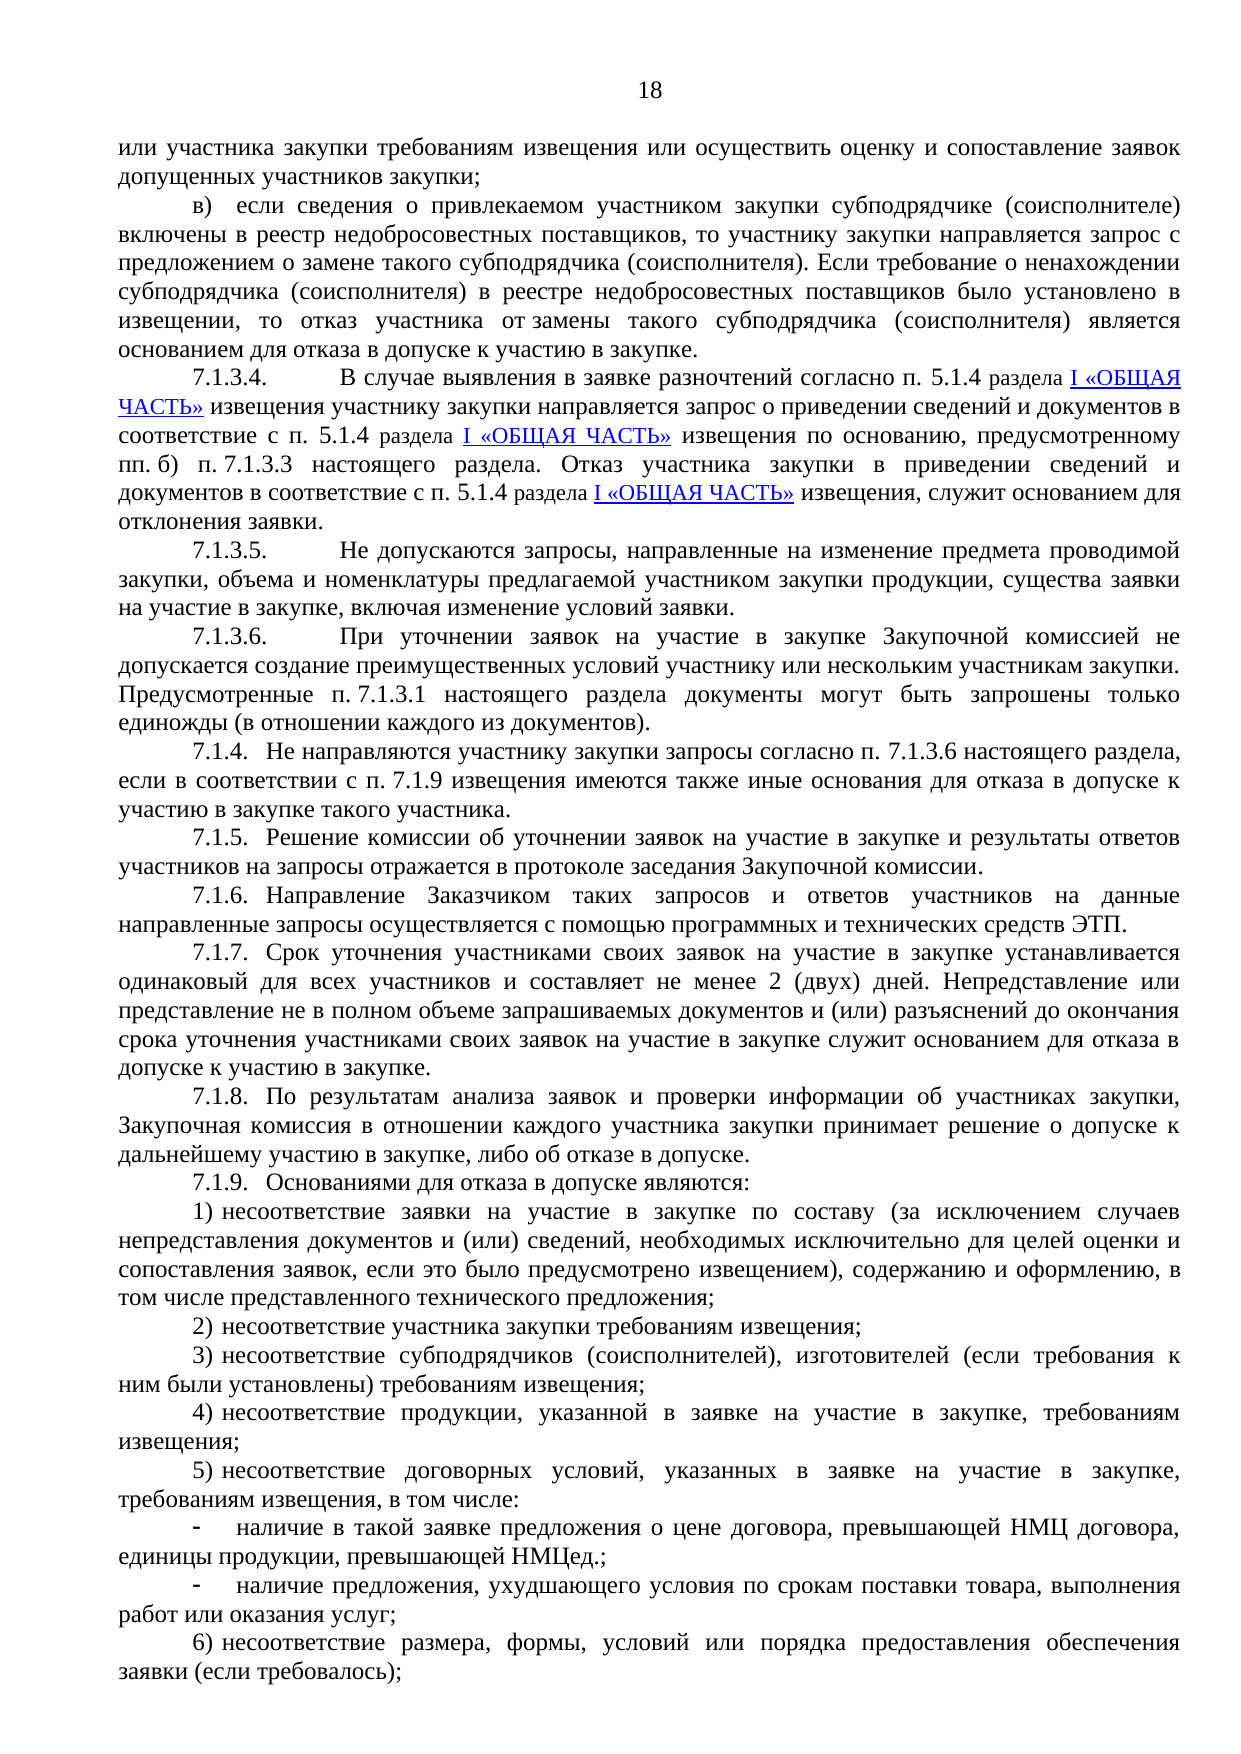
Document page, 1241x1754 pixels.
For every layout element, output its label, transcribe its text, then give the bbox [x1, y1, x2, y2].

list несоответствие размера, формы, условий или порядка предоставления обеспечения заявки (если требовалось); [118, 1627, 1181, 1685]
list если сведения о привлекаемом участником закупки субподрядчике (соисполнителе) включены в реестр недобросовестных поставщиков, то участнику закупки направляется запрос с предложением о замене такого субподрядчика (соисполнителя). Если требование о ненахождении субподрядчика (соисполнителя) в реестре недобросовестных поставщиков было установлено в извещении, то отказ участника от замены такого субподрядчика (соисполнителя) является основанием для отказа в допуске к участию в закупке. [118, 190, 1181, 362]
list По результатам анализа заявок и проверки информации об участниках закупки, Закупочная комиссия в отношении каждого участника закупки принимает решение о допуске к дальнейшему участию в закупке, либо об отказе в допуске. [118, 1081, 1181, 1167]
list Не направляются участнику закупки запросы согласно п. 7.1.3.6 настоящего раздела, если в соответствии с п. 7.1.9 извещения имеются также иные основания для отказа в допуске к участию в закупке такого участника. [118, 736, 1181, 822]
list Основаниями для отказа в допуске являются: [118, 1167, 1181, 1196]
list несоответствие договорных условий, указанных в заявке на участие в закупке, требованиям извещения, в том числе: [118, 1455, 1181, 1512]
list наличие предложения, ухудшающего условия по срокам поставки товара, выполнения работ или оказания услуг; [118, 1570, 1181, 1627]
list несоответствие продукции, указанной в заявке на участие в закупке, требованиям извещения; [118, 1397, 1181, 1455]
list несоответствие участника закупки требованиям извещения; [118, 1311, 1181, 1340]
list Не допускаются запросы, направленные на изменение предмета проводимой закупки, объема и номенклатуры предлагаемой участником закупки продукции, существа заявки на участие в закупке, включая изменение условий заявки. [118, 535, 1181, 621]
list При уточнении заявок на участие в закупке Закупочной комиссией не допускается создание преимущественных условий участнику или нескольким участникам закупки. Предусмотренные п. 7.1.3.1 настоящего раздела документы могут быть запрошены только единожды (в отношении каждого из документов). [118, 621, 1181, 736]
list Решение комиссии об уточнении заявок на участие в закупке и результаты ответов участников на запросы отражается в протоколе заседания Закупочной комиссии. [118, 822, 1181, 880]
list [118, 132, 1181, 190]
list несоответствие заявки на участие в закупке по составу (за исключением случаев непредставления документов и (или) сведений, необходимых исключительно для целей оценки и сопоставления заявок, если это было предусмотрено извещением), содержанию и оформлению, в том числе представленного технического предложения; [118, 1196, 1181, 1311]
list несоответствие субподрядчиков (соисполнителей), изготовителей (если требования к ним были установлены) требованиям извещения; [118, 1340, 1181, 1397]
list Срок уточнения участниками своих заявок на участие в закупке устанавливается одинаковый для всех участников и составляет не менее 2 (двух) дней. Непредставление или представление не в полном объеме запрашиваемых документов и (или) разъяснений до окончания срока уточнения участниками своих заявок на участие в закупке служит основанием для отказа в допуске к участию в закупке. [118, 937, 1181, 1081]
list наличие в такой заявке предложения о цене договора, превышающей НМЦ договора, единицы продукции, превышающей НМЦед.; [118, 1512, 1181, 1570]
list Направление Заказчиком таких запросов и ответов участников на данные направленные запросы осуществляется с помощью программных и технических средств ЭТП. [118, 880, 1181, 937]
list В случае выявления в заявке разночтений согласно п. 5.1.4 раздела I «ОБЩАЯ ЧАСТЬ» извещения участнику закупки направляется запрос о приведении сведений и документов в соответствие с п. 5.1.4 раздела I «ОБЩАЯ ЧАСТЬ» извещения по основанию, предусмотренному пп. б) п. 7.1.3.3 настоящего раздела. Отказ участника закупки в приведении сведений и документов в соответствие с п. 5.1.4 раздела I «ОБЩАЯ ЧАСТЬ» извещения, служит основанием для отклонения заявки. [118, 362, 1181, 535]
